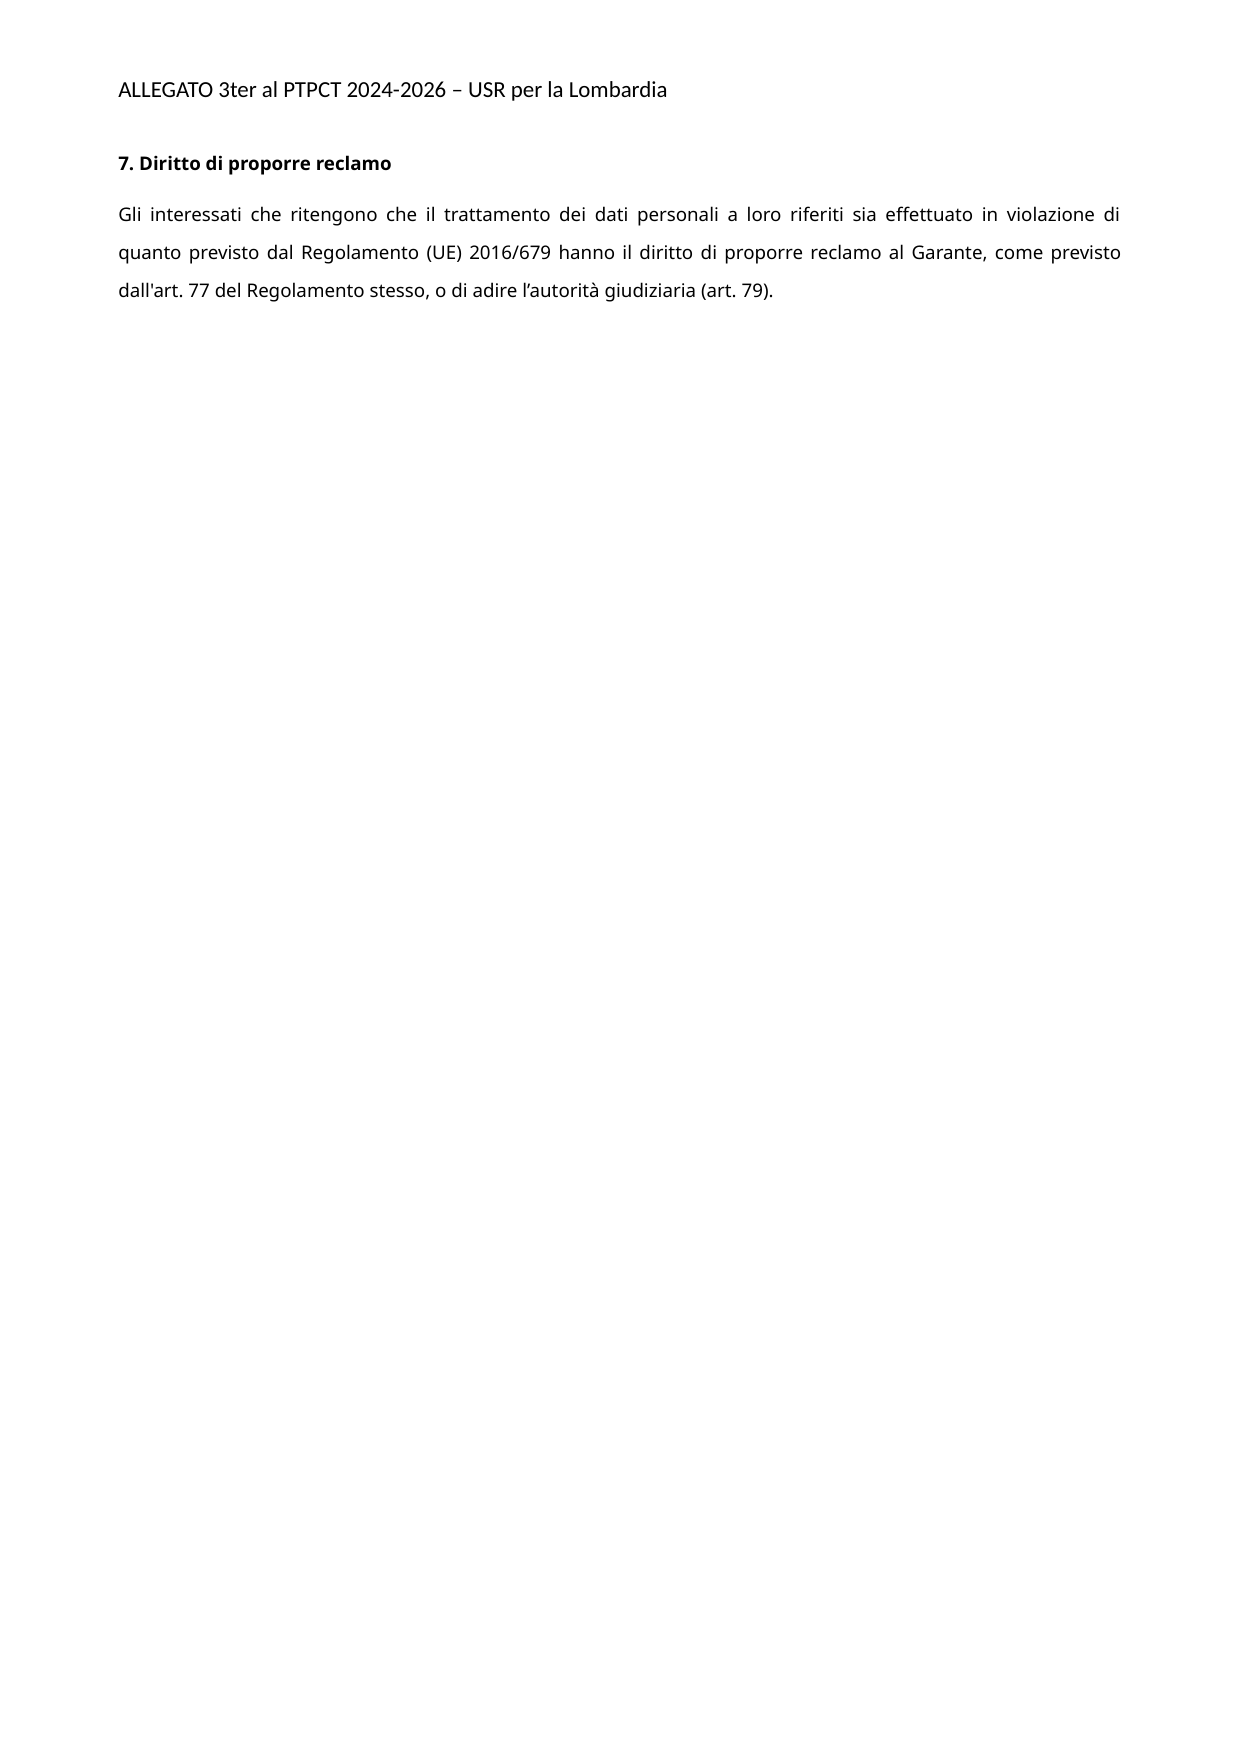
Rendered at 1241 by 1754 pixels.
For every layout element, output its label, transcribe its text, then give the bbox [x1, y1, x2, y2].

text 7. Diritto di proporre reclamo [118, 150, 1122, 176]
text Gli interessati che ritengono che il trattamento dei dati personali a loro riferiti sia effettuato in violazione di quanto previsto dal Regolamento (UE) 2016/679 hanno il diritto di proporre reclamo al Garante, come previsto dall'art. 77 del Regolamento stesso, o di adire l’autorità giudiziaria (art. 79). [118, 201, 1122, 303]
